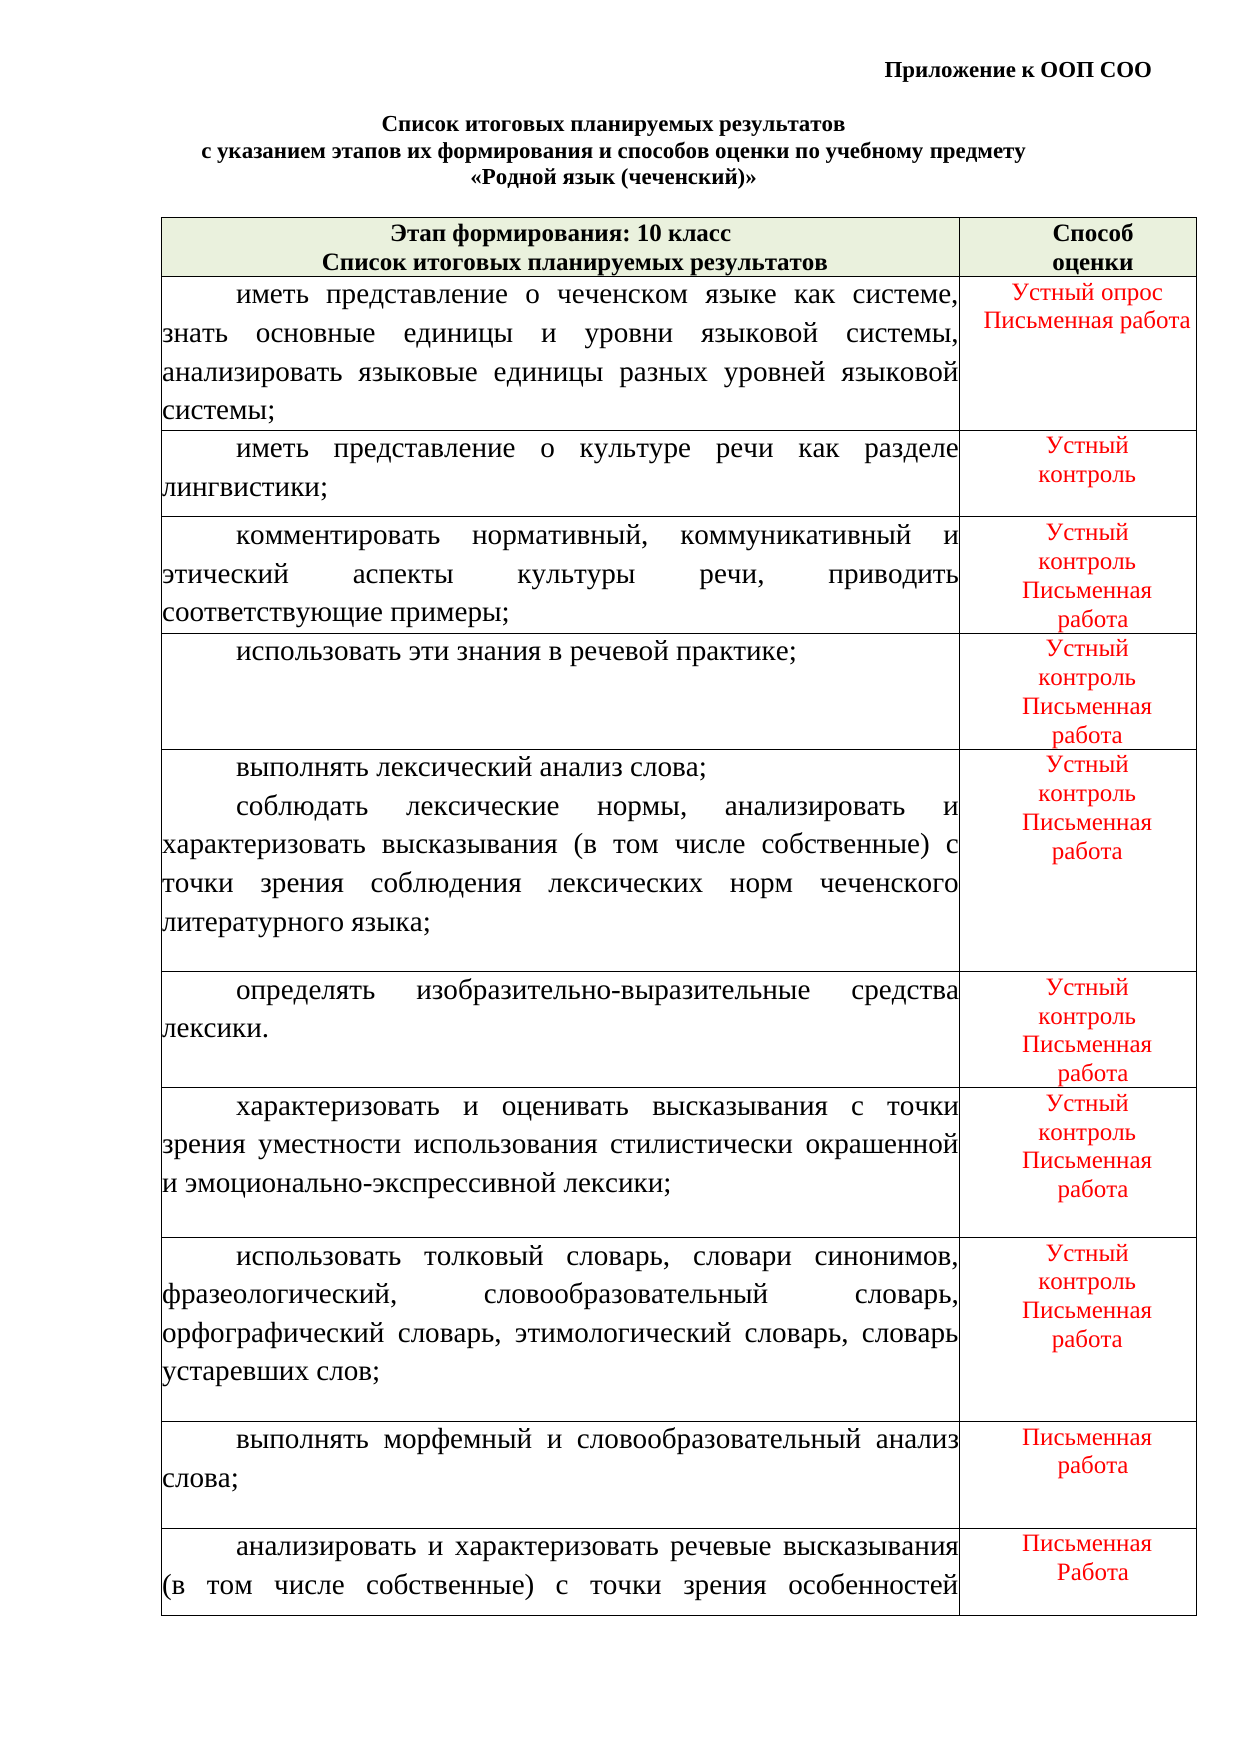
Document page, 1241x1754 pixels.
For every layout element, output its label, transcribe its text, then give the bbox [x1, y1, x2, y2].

table_cell характеризовать и оценивать высказывания с точки зрения уместности использования стилистически окрашенной и эмоционально-экспрессивной лексики; [162, 1088, 959, 1237]
table_header Способ оценки [960, 218, 1196, 276]
table_header Этап формирования: 10 класс Список итоговых планируемых результатов [162, 218, 959, 276]
table_cell Устный контроль Письменная работа [960, 750, 1196, 971]
table_cell использовать эти знания в речевой практике; [162, 634, 959, 748]
table_cell Устный контроль Письменная работа [960, 1088, 1196, 1237]
table_cell Письменная Работа [960, 1529, 1196, 1615]
text Список итоговых планируемых результатов [167, 110, 1060, 136]
table_cell Устный опрос Письменная работа [960, 277, 1196, 429]
table_cell иметь представление о чеченском языке как системе, знать основные единицы и уровни языковой системы, анализировать языковые единицы разных уровней языковой системы; [162, 277, 959, 429]
text с указанием этапов их формирования и способов оценки по учебному предмету [167, 137, 1060, 163]
text Приложение к ООП СОО [167, 56, 1152, 83]
text «Родной язык (чеченский)» [167, 163, 1060, 190]
table_cell Устный контроль Письменная работа [960, 634, 1196, 748]
table_cell выполнять морфемный и словообразовательный анализ слова; [162, 1422, 959, 1527]
table_cell определять изобразительно-выразительные средства лексики. [162, 972, 959, 1087]
table_cell Устный контроль Письменная работа [960, 517, 1196, 632]
table_cell иметь представление о культуре речи как разделе лингвистики; [162, 431, 959, 516]
table_cell Устный контроль [960, 431, 1196, 516]
table_cell Устный контроль Письменная работа [960, 972, 1196, 1087]
table_cell комментировать нормативный, коммуникативный и этический аспекты культуры речи, приводить соответствующие примеры; [162, 517, 959, 632]
table_cell Письменная работа [960, 1422, 1196, 1527]
table_cell Устный контроль Письменная работа [960, 1238, 1196, 1421]
table_cell использовать толковый словарь, словари синонимов, фразеологический, словообразовательный словарь, орфографический словарь, этимологический словарь, словарь устаревших слов; [162, 1238, 959, 1421]
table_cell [162, 1529, 959, 1615]
table_cell выполнять лексический анализ слова; соблюдать лексические нормы, анализировать и характеризовать высказывания (в том числе собственные) с точки зрения соблюдения лексических норм чеченского литературного языка; [162, 750, 959, 971]
